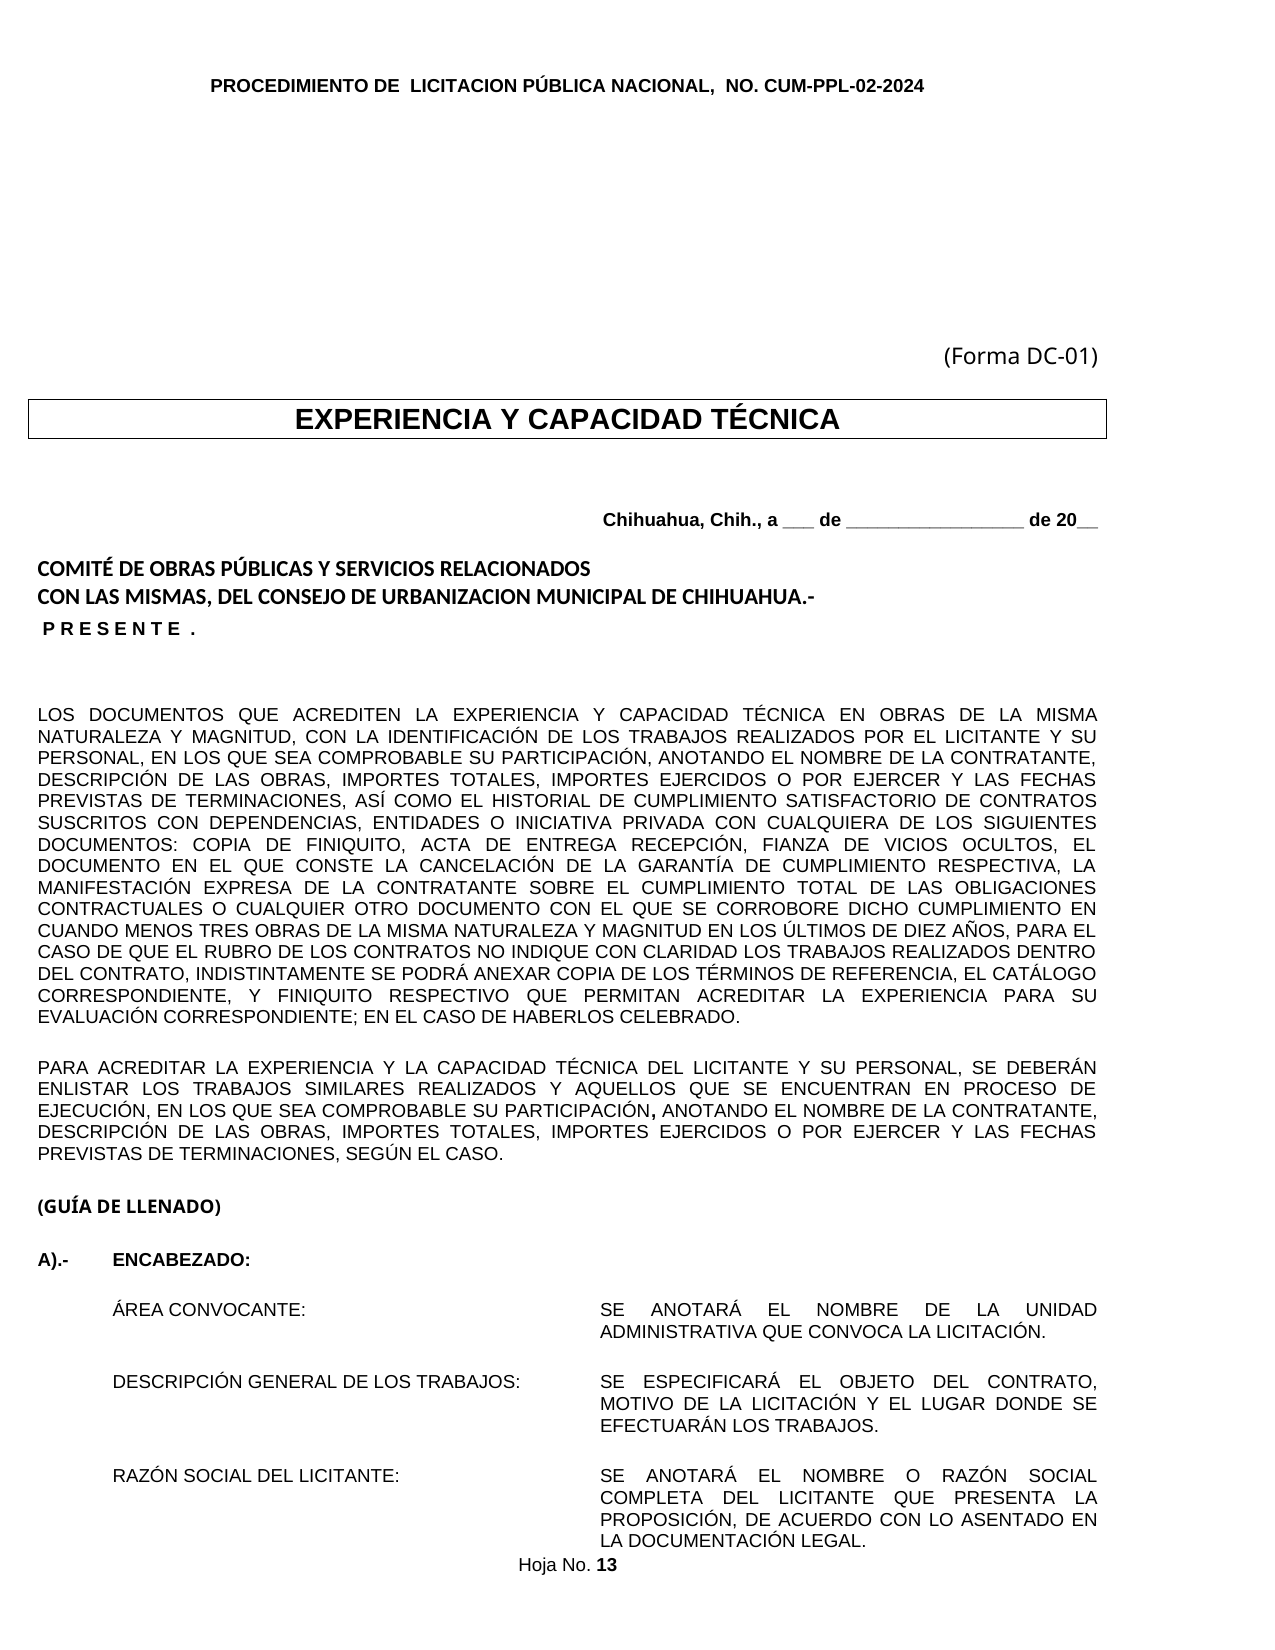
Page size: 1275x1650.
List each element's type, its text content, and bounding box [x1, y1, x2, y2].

text PARA ACREDITAR LA EXPERIENCIA Y LA CAPACIDAD TÉCNICA DEL LICITANTE Y SU PERSONAL, SE DEBERÁN ENLISTAR LOS TRABAJOS SIMILARES REALIZADOS Y AQUELLOS QUE SE ENCUENTRAN EN PROCESO DE EJECUCIÓN, EN LOS QUE SEA COMPROBABLE SU PARTICIPACIÓN, ANOTANDO EL NOMBRE DE LA CONTRATANTE, DESCRIPCIÓN DE LAS OBRAS, IMPORTES TOTALES, IMPORTES EJERCIDOS O POR EJERCER Y LAS FECHAS PREVISTAS DE TERMINACIONES, SEGÚN EL CASO. [37, 1057, 1098, 1164]
text P R E S E N T E . [37, 610, 1098, 641]
text CON LAS MISMAS, DEL CONSEJO DE URBANIZACION MUNICIPAL DE CHIHUAHUA.- [37, 582, 1098, 610]
text (GUÍA DE LLENADO) [37, 1194, 1098, 1219]
text RAZÓN SOCIAL DEL LICITANTE: SE ANOTARÁ EL NOMBRE O RAZÓN SOCIAL COMPLETA DEL LICITANTE QUE PRESENTA LA PROPOSICIÓN, DE ACUERDO CON LO ASENTADO EN LA DOCUMENTACIÓN LEGAL. [112, 1465, 1098, 1551]
text COMITÉ DE OBRAS PÚBLICAS Y SERVICIOS RELACIONADOS [37, 554, 1098, 582]
text A).- ENCABEZADO: [37, 1248, 1093, 1270]
text EXPERIENCIA Y CAPACIDAD TÉCNICA [29, 400, 1106, 438]
text LOS DOCUMENTOS QUE ACREDITEN LA EXPERIENCIA Y CAPACIDAD TÉCNICA EN OBRAS DE LA MISMA NATURALEZA Y MAGNITUD, CON LA IDENTIFICACIÓN DE LOS TRABAJOS REALIZADOS POR EL LICITANTE Y SU PERSONAL, EN LOS QUE SEA COMPROBABLE SU PARTICIPACIÓN, ANOTANDO EL NOMBRE DE LA CONTRATANTE, DESCRIPCIÓN DE LAS OBRAS, IMPORTES TOTALES, IMPORTES EJERCIDOS O POR EJERCER Y LAS FECHAS PREVISTAS DE TERMINACIONES, ASÍ COMO EL HISTORIAL DE CUMPLIMIENTO SATISFACTORIO DE CONTRATOS SUSCRITOS CON DEPENDENCIAS, ENTIDADES O INICIATIVA PRIVADA CON CUALQUIERA DE LOS SIGUIENTES DOCUMENTOS: COPIA DE FINIQUITO, ACTA DE ENTREGA RECEPCIÓN, FIANZA DE VICIOS OCULTOS, EL DOCUMENTO EN EL QUE CONSTE LA CANCELACIÓN DE LA GARANTÍA DE CUMPLIMIENTO RESPECTIVA, LA MANIFESTACIÓN EXPRESA DE LA CONTRATANTE SOBRE EL CUMPLIMIENTO TOTAL DE LAS OBLIGACIONES CONTRACTUALES O CUALQUIER OTRO DOCUMENTO CON EL QUE SE CORROBORE DICHO CUMPLIMIENTO EN CUANDO MENOS TRES OBRAS DE LA MISMA NATURALEZA Y MAGNITUD EN LOS ÚLTIMOS DE DIEZ AÑOS, PARA EL CASO DE QUE EL RUBRO DE LOS CONTRATOS NO INDIQUE CON CLARIDAD LOS TRABAJOS REALIZADOS DENTRO DEL CONTRATO, INDISTINTAMENTE SE PODRÁ ANEXAR COPIA DE LOS TÉRMINOS DE REFERENCIA, EL CATÁLOGO CORRESPONDIENTE, Y FINIQUITO RESPECTIVO QUE PERMITAN ACREDITAR LA EXPERIENCIA PARA SU EVALUACIÓN CORRESPONDIENTE; EN EL CASO DE HABERLOS CELEBRADO. [37, 704, 1098, 1027]
text DESCRIPCIÓN GENERAL DE LOS TRABAJOS: SE ESPECIFICARÁ EL OBJETO DEL CONTRATO, MOTIVO DE LA LICITACIÓN Y EL LUGAR DONDE SE EFECTUARÁN LOS TRABAJOS. [112, 1371, 1098, 1436]
text (Forma DC-01) [37, 340, 1098, 371]
text Chihuahua, Chih., a ___ de _________________ de 20__ [37, 501, 1098, 532]
text ÁREA CONVOCANTE: SE ANOTARÁ EL NOMBRE DE LA UNIDAD ADMINISTRATIVA QUE CONVOCA LA LICITACIÓN. [112, 1299, 1098, 1342]
